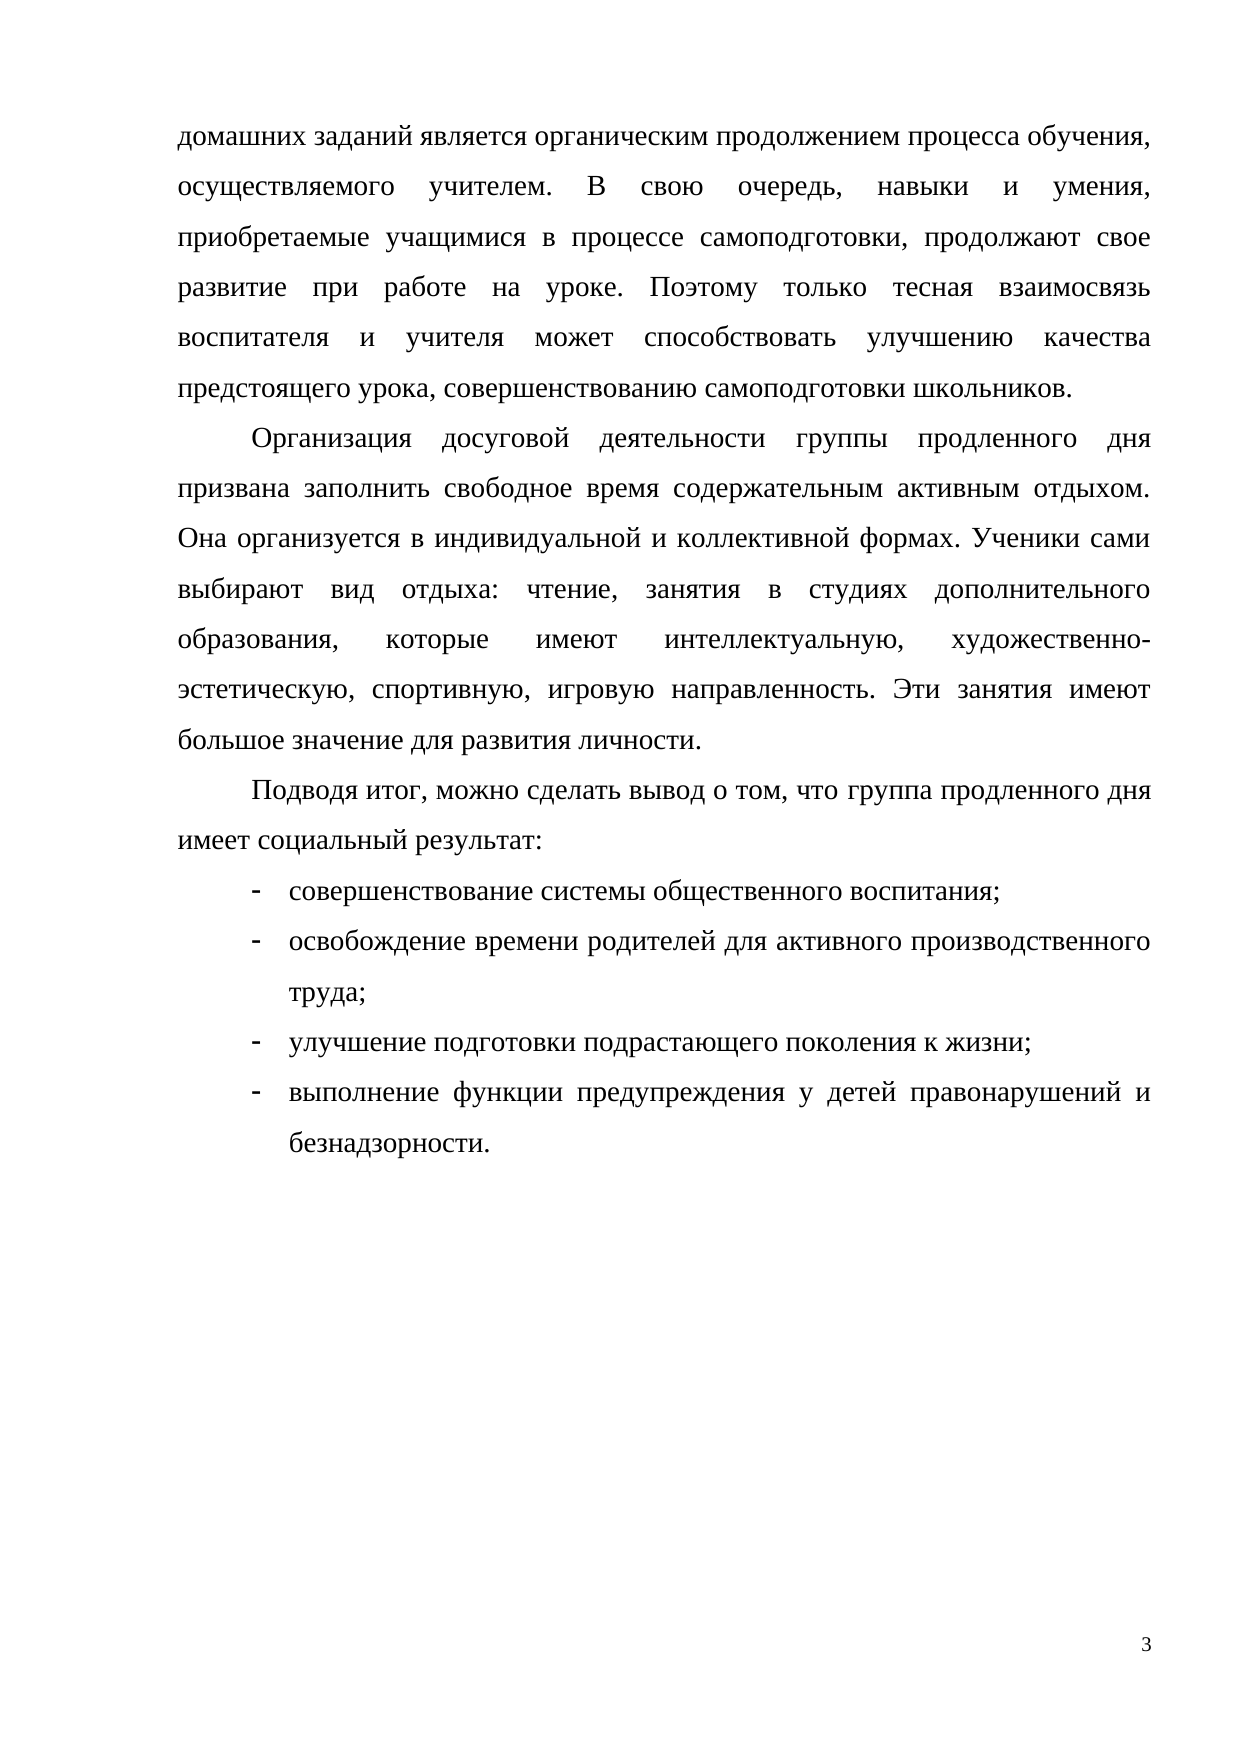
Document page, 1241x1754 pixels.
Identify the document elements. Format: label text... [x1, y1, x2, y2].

text Подводя итог, можно сделать вывод о том, что группа продленного дня имеет социальный результат: [177, 772, 1152, 856]
list совершенствование системы общественного воспитания; [251, 873, 1152, 906]
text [177, 118, 1152, 403]
text Организация досуговой деятельности группы продленного дня призвана заполнить свободное время содержательным активным отдыхом. Она организуется в индивидуальной и коллективной формах. Ученики сами выбирают вид отдыха: чтение, занятия в студиях дополнительного образования, которые имеют интеллектуальную, художественно-эстетическую, спортивную, игровую направленность. Эти занятия имеют большое значение для развития личности. [177, 420, 1152, 755]
list освобождение времени родителей для активного производственного труда; [251, 923, 1152, 1007]
list улучшение подготовки подрастающего поколения к жизни; [251, 1024, 1152, 1058]
list выполнение функции предупреждения у детей правонарушений и безнадзорности. [251, 1074, 1152, 1158]
